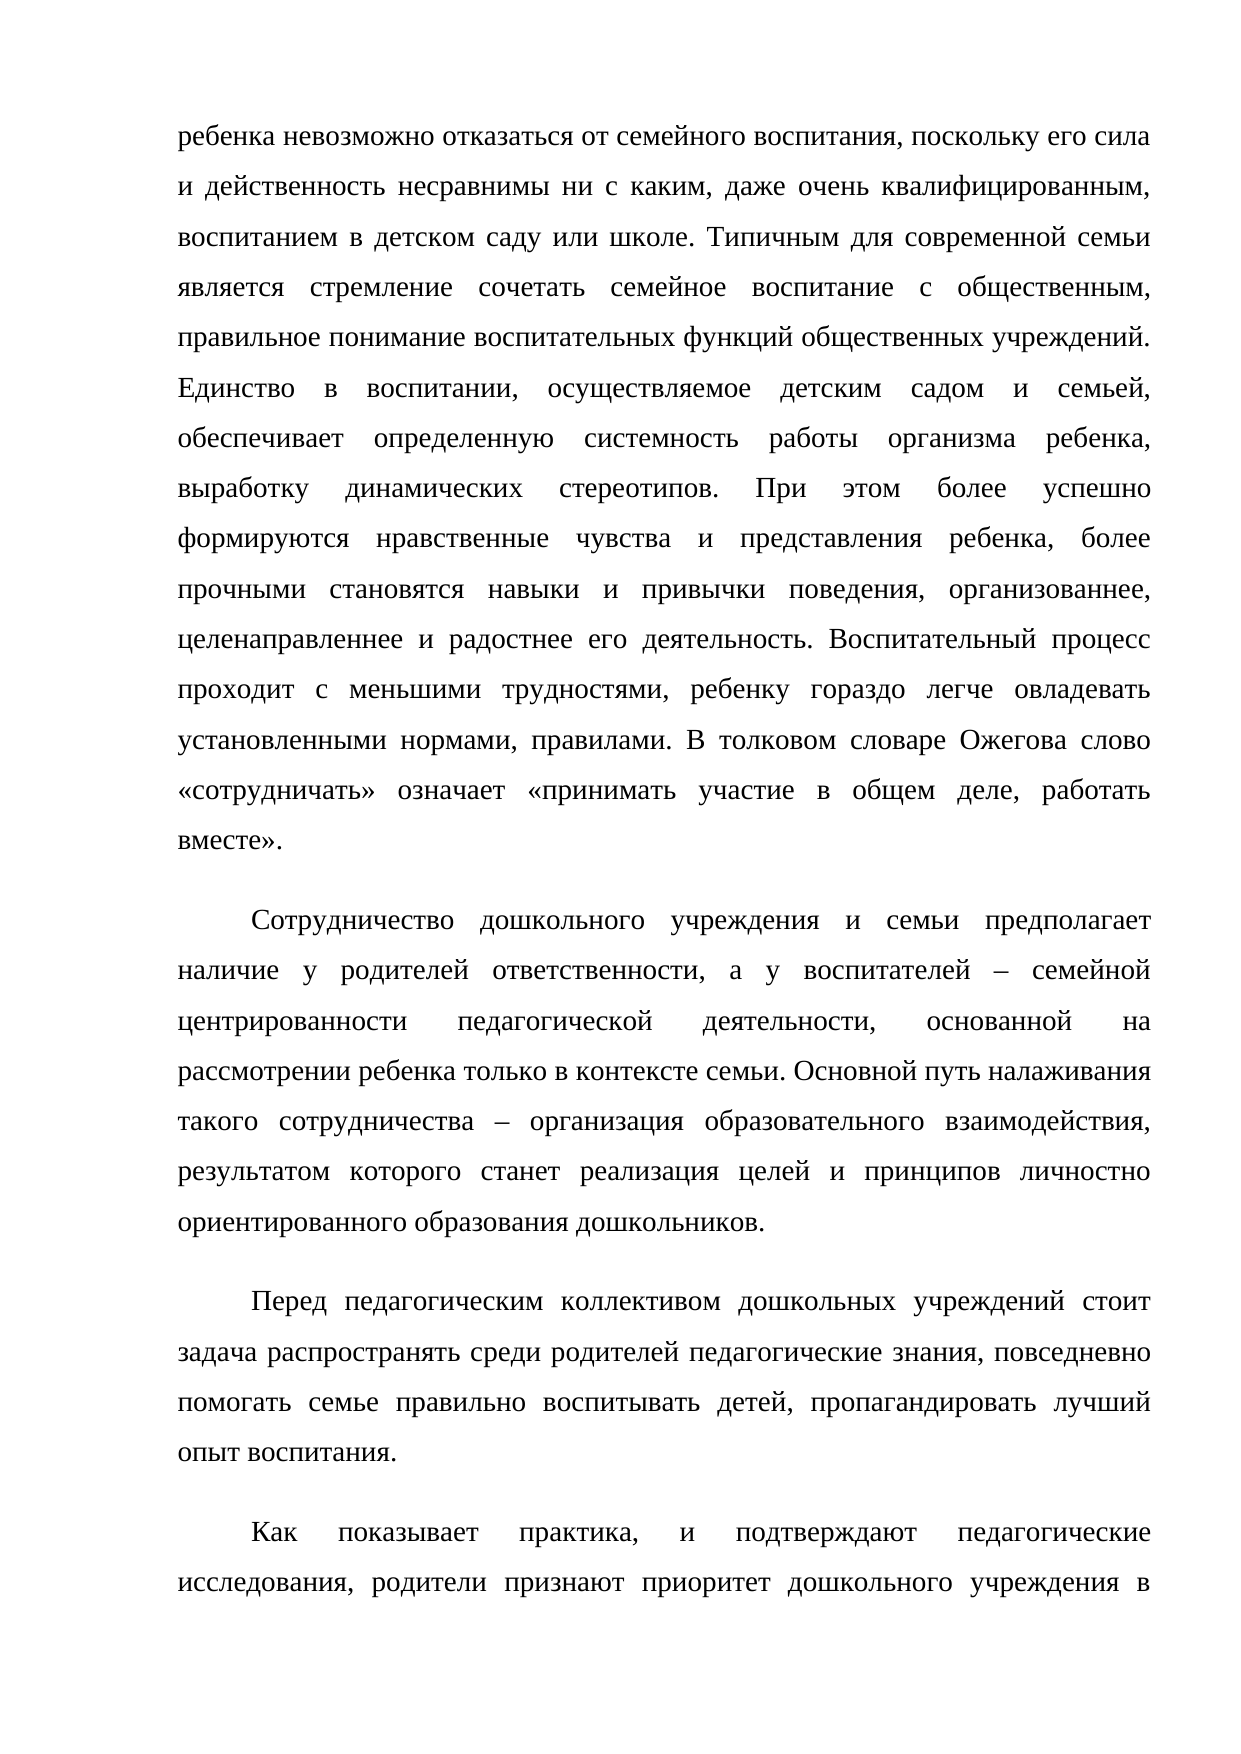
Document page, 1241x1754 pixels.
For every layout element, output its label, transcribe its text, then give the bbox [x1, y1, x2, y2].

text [177, 118, 1152, 856]
text Перед педагогическим коллективом дошкольных учреждений стоит задача распространять среди родителей педагогические знания, повседневно помогать семье правильно воспитывать детей, пропагандировать лучший опыт воспитания. [177, 1283, 1152, 1468]
text Сотрудничество дошкольного учреждения и семьи предполагает наличие у родителей ответственности, а у воспитателей – семейной центрированности педагогической деятельности, основанной на рассмотрении ребенка только в контексте семьи. Основной путь налаживания такого сотрудничества – организация образовательного взаимодействия, результатом которого станет реализация целей и принципов личностно ориентированного образования дошкольников. [177, 902, 1152, 1237]
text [177, 1514, 1152, 1598]
